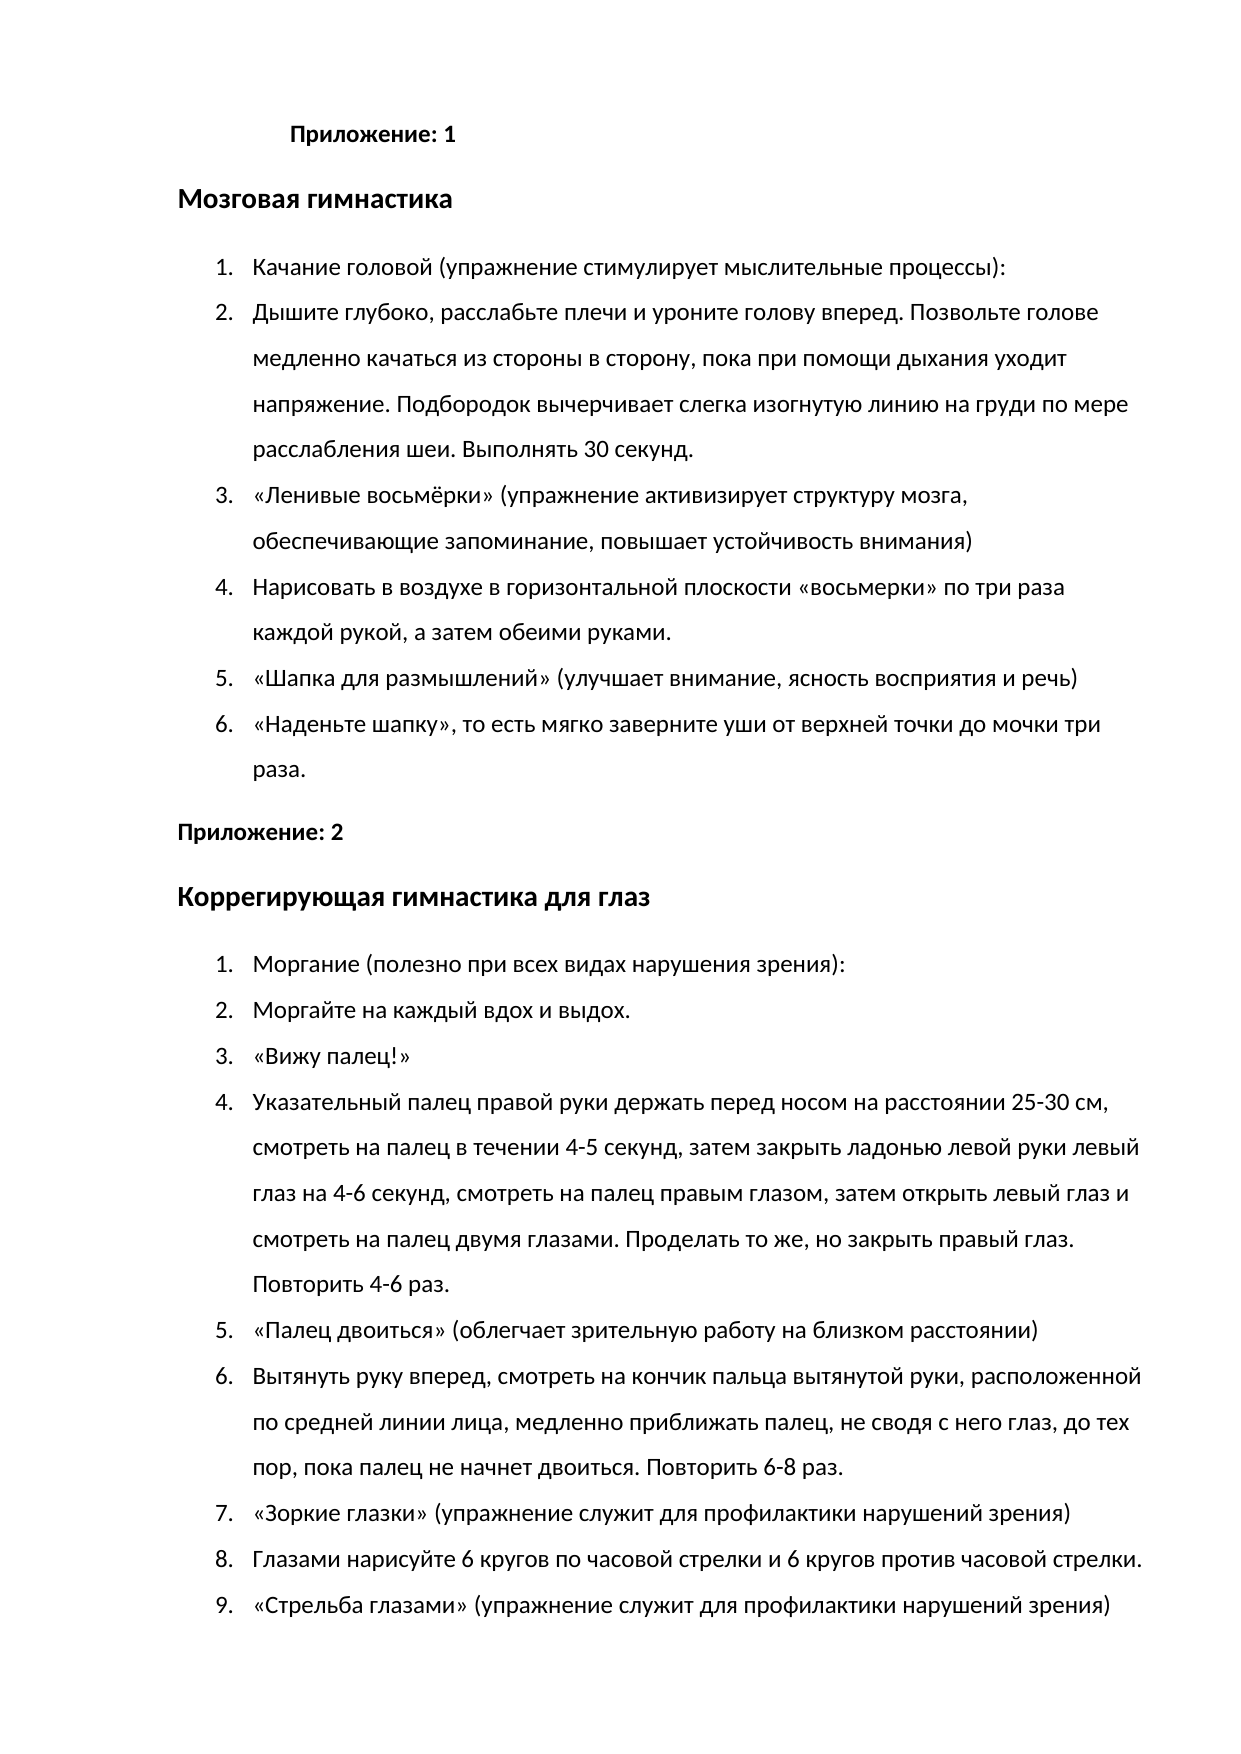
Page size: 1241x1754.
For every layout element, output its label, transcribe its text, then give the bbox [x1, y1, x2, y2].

list «Шапка для размышлений» (улучшает внимание, ясность восприятия и речь) [215, 662, 1152, 693]
list Глазами нарисуйте 6 кругов по часовой стрелки и 6 кругов против часовой стрелки. [215, 1543, 1152, 1573]
list Моргайте на каждый вдох и выдох. [215, 994, 1152, 1025]
list Дышите глубоко, расслабьте плечи и уроните голову вперед. Позвольте голове медленно качаться из стороны в сторону, пока при помощи дыхания уходит напряжение. Подбородок вычерчивает слегка изогнутую линию на груди по мере расслабления шеи. Выполнять 30 секунд. [215, 296, 1152, 464]
list «Ленивые восьмёрки» (упражнение активизирует структуру мозга, обеспечивающие запоминание, повышает устойчивость внимания) [215, 479, 1152, 556]
text Коррегирующая гимнастика для глаз [177, 878, 1152, 914]
list Указательный палец правой руки держать перед носом на расстоянии 25-30 см, смотреть на палец в течении 4-5 секунд, затем закрыть ладонью левой руки левый глаз на 4-6 секунд, смотреть на палец правым глазом, затем открыть левый глаз и смотреть на палец двумя глазами. Проделать то же, но закрыть правый глаз. Повторить 4-6 раз. [215, 1086, 1152, 1299]
list «Палец двоиться» (облегчает зрительную работу на близком расстоянии) [215, 1314, 1152, 1345]
list Моргание (полезно при всех видах нарушения зрения): [215, 948, 1152, 979]
list Вытянуть руку вперед, смотреть на кончик пальца вытянутой руки, расположенной по средней линии лица, медленно приближать палец, не сводя с него глаз, до тех пор, пока палец не начнет двоиться. Повторить 6-8 раз. [215, 1360, 1152, 1482]
list «Зоркие глазки» (упражнение служит для профилактики нарушений зрения) [215, 1497, 1152, 1528]
text Приложение: 2 [177, 816, 1152, 847]
list Приложение: 1 [290, 118, 1152, 149]
list Нарисовать в воздухе в горизонтальной плоскости «восьмерки» по три раза каждой рукой, а затем обеими руками. [215, 571, 1152, 647]
text Мозговая гимнастика [177, 181, 1152, 216]
list «Стрельба глазами» (упражнение служит для профилактики нарушений зрения) [215, 1589, 1152, 1619]
list «Наденьте шапку», то есть мягко заверните уши от верхней точки до мочки три раза. [215, 708, 1152, 784]
list Качание головой (упражнение стимулирует мыслительные процессы): [215, 251, 1152, 281]
list «Вижу палец!» [215, 1040, 1152, 1071]
